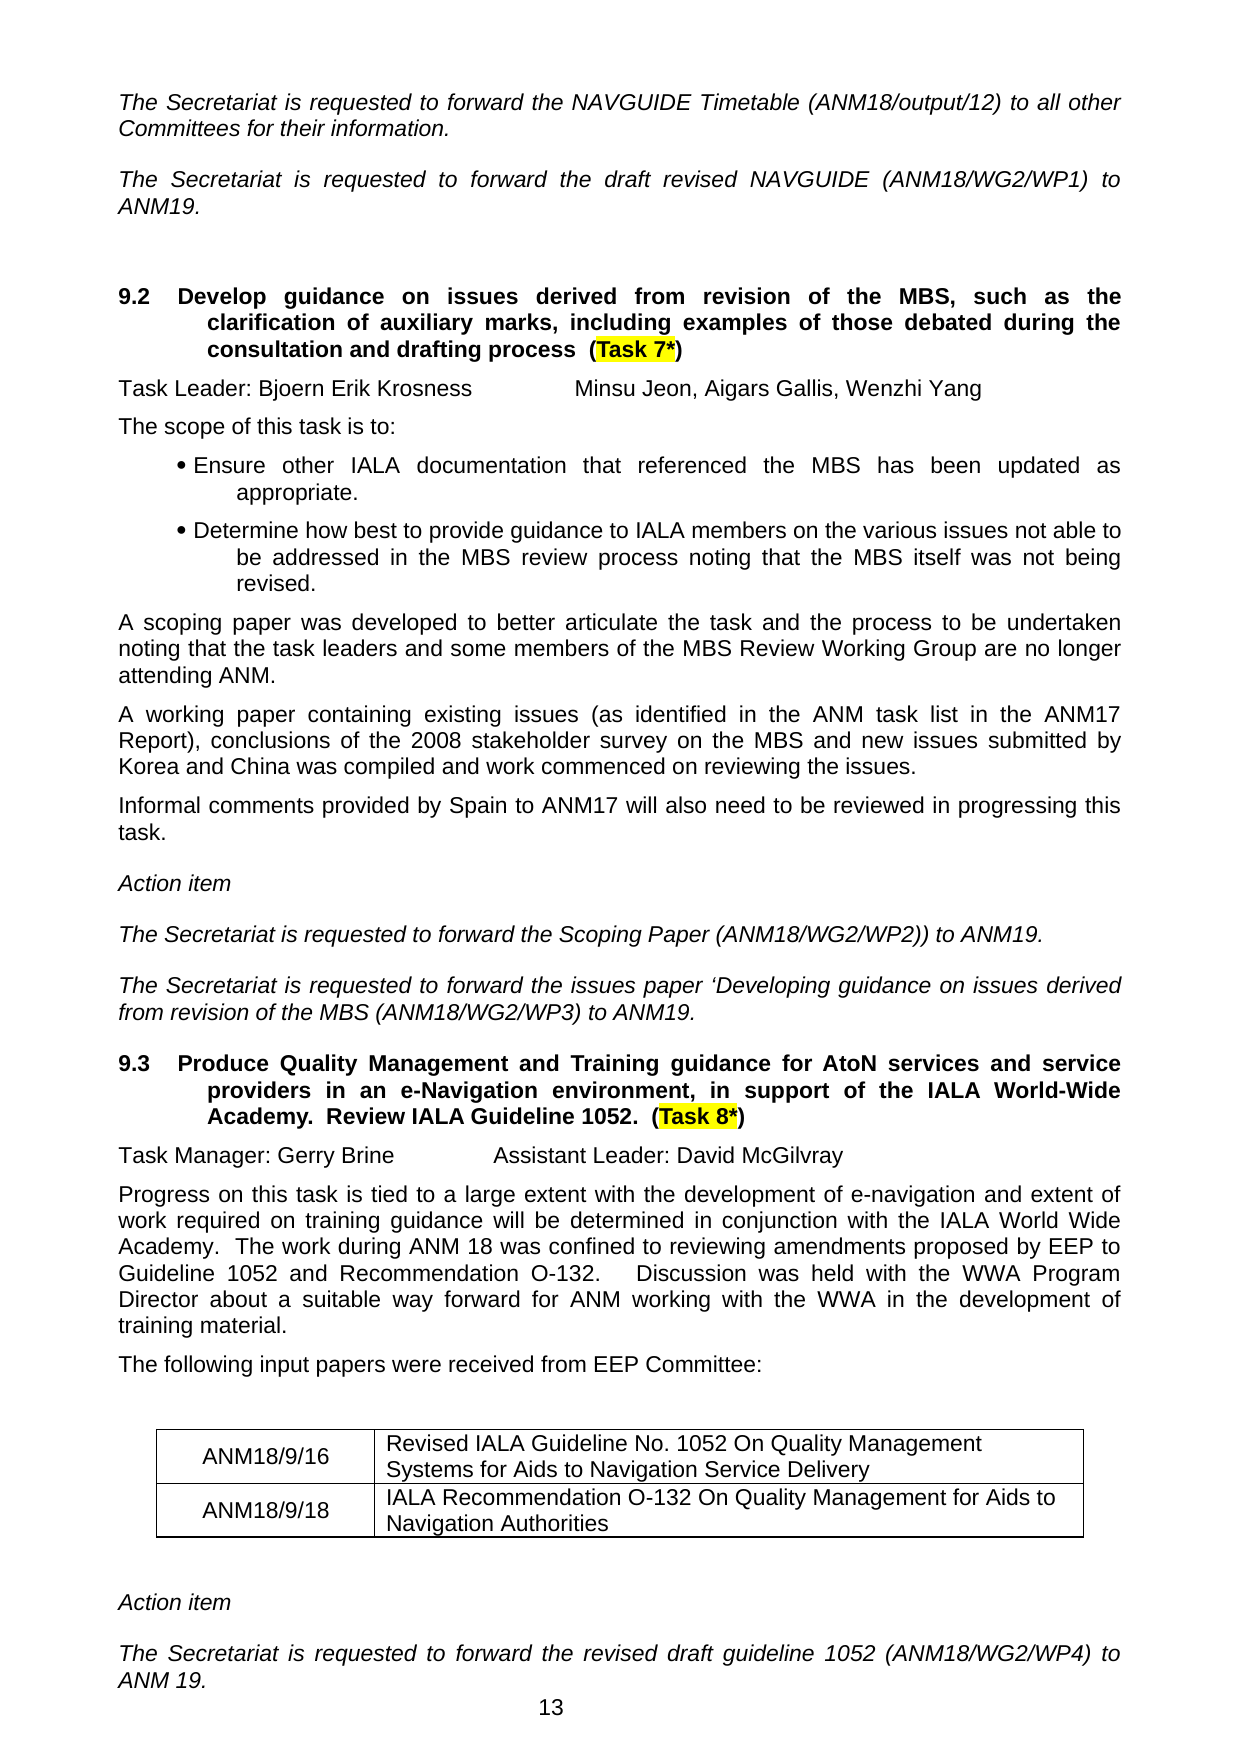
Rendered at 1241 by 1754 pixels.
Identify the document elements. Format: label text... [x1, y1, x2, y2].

text Action item [118, 1589, 1122, 1615]
table_cell IALA Recommendation O-132 On Quality Management for Aids to Navigation Authorities [375, 1484, 1083, 1536]
text Informal comments provided by Spain to ANM17 will also need to be reviewed in progressing this task. [118, 792, 1122, 845]
text A scoping paper was developed to better articulate the task and the process to be undertaken noting that the task leaders and some members of the MBS Review Working Group are no longer attending ANM. [118, 609, 1122, 688]
text The Secretariat is requested to forward the issues paper ‘Developing guidance on issues derived from revision of the MBS (ANM18/WG2/WP3) to ANM19. [118, 972, 1122, 1025]
table_header Revised IALA Guideline No. 1052 On Quality Management Systems for Aids to Navigation Service Delivery [375, 1430, 1083, 1483]
text Determine how best to provide guidance to IALA members on the various issues not able to be addressed in the MBS review process noting that the MBS itself was not being revised. [177, 517, 1122, 596]
subtitle Develop guidance on issues derived from revision of the MBS, such as the clarification of auxiliary marks, including examples of those debated during the consultation and drafting process (Task 7*) [118, 283, 1122, 362]
text A working paper containing existing issues (as identified in the ANM task list in the ANM17 Report), conclusions of the 2008 stakeholder survey on the MBS and new issues submitted by Korea and China was compiled and work commenced on reviewing the issues. [118, 701, 1122, 779]
text The Secretariat is requested to forward the NAVGUIDE Timetable (ANM18/output/12) to all other Committees for their information. [118, 89, 1122, 141]
text The Secretariat is requested to forward the draft revised NAVGUIDE (ANM18/WG2/WP1) to ANM19. [118, 166, 1122, 219]
text The Secretariat is requested to forward the Scoping Paper (ANM18/WG2/WP2)) to ANM19. [118, 921, 1122, 947]
subtitle Produce Quality Management and Training guidance for AtoN services and service providers in an e-Navigation environment, in support of the IALA World-Wide Academy. Review IALA Guideline 1052. (Task 8*) [118, 1050, 1122, 1129]
text Task Leader: Bjoern Erik Krosness Minsu Jeon, Aigars Gallis, Wenzhi Yang [118, 374, 1122, 401]
table_cell ANM18/9/18 [157, 1484, 374, 1536]
text Progress on this task is tied to a large extent with the development of e-navigation and extent of work required on training guidance will be determined in conjunction with the IALA World Wide Academy. The work during ANM 18 was confined to reviewing amendments proposed by EEP to Guideline 1052 and Recommendation O-132. Discussion was held with the WWA Program Director about a suitable way forward for ANM working with the WWA in the development of training material. [118, 1181, 1122, 1339]
table_header ANM18/9/16 [157, 1430, 374, 1483]
text Task Manager: Gerry Brine Assistant Leader: David McGilvray [118, 1142, 1122, 1168]
text Action item [118, 870, 1122, 896]
text The scope of this task is to: [118, 413, 1122, 440]
text Ensure other IALA documentation that referenced the MBS has been updated as appropriate. [177, 452, 1122, 505]
text The Secretariat is requested to forward the revised draft guideline 1052 (ANM18/WG2/WP4) to ANM 19. [118, 1640, 1122, 1693]
text The following input papers were received from EEP Committee: [118, 1351, 1122, 1378]
